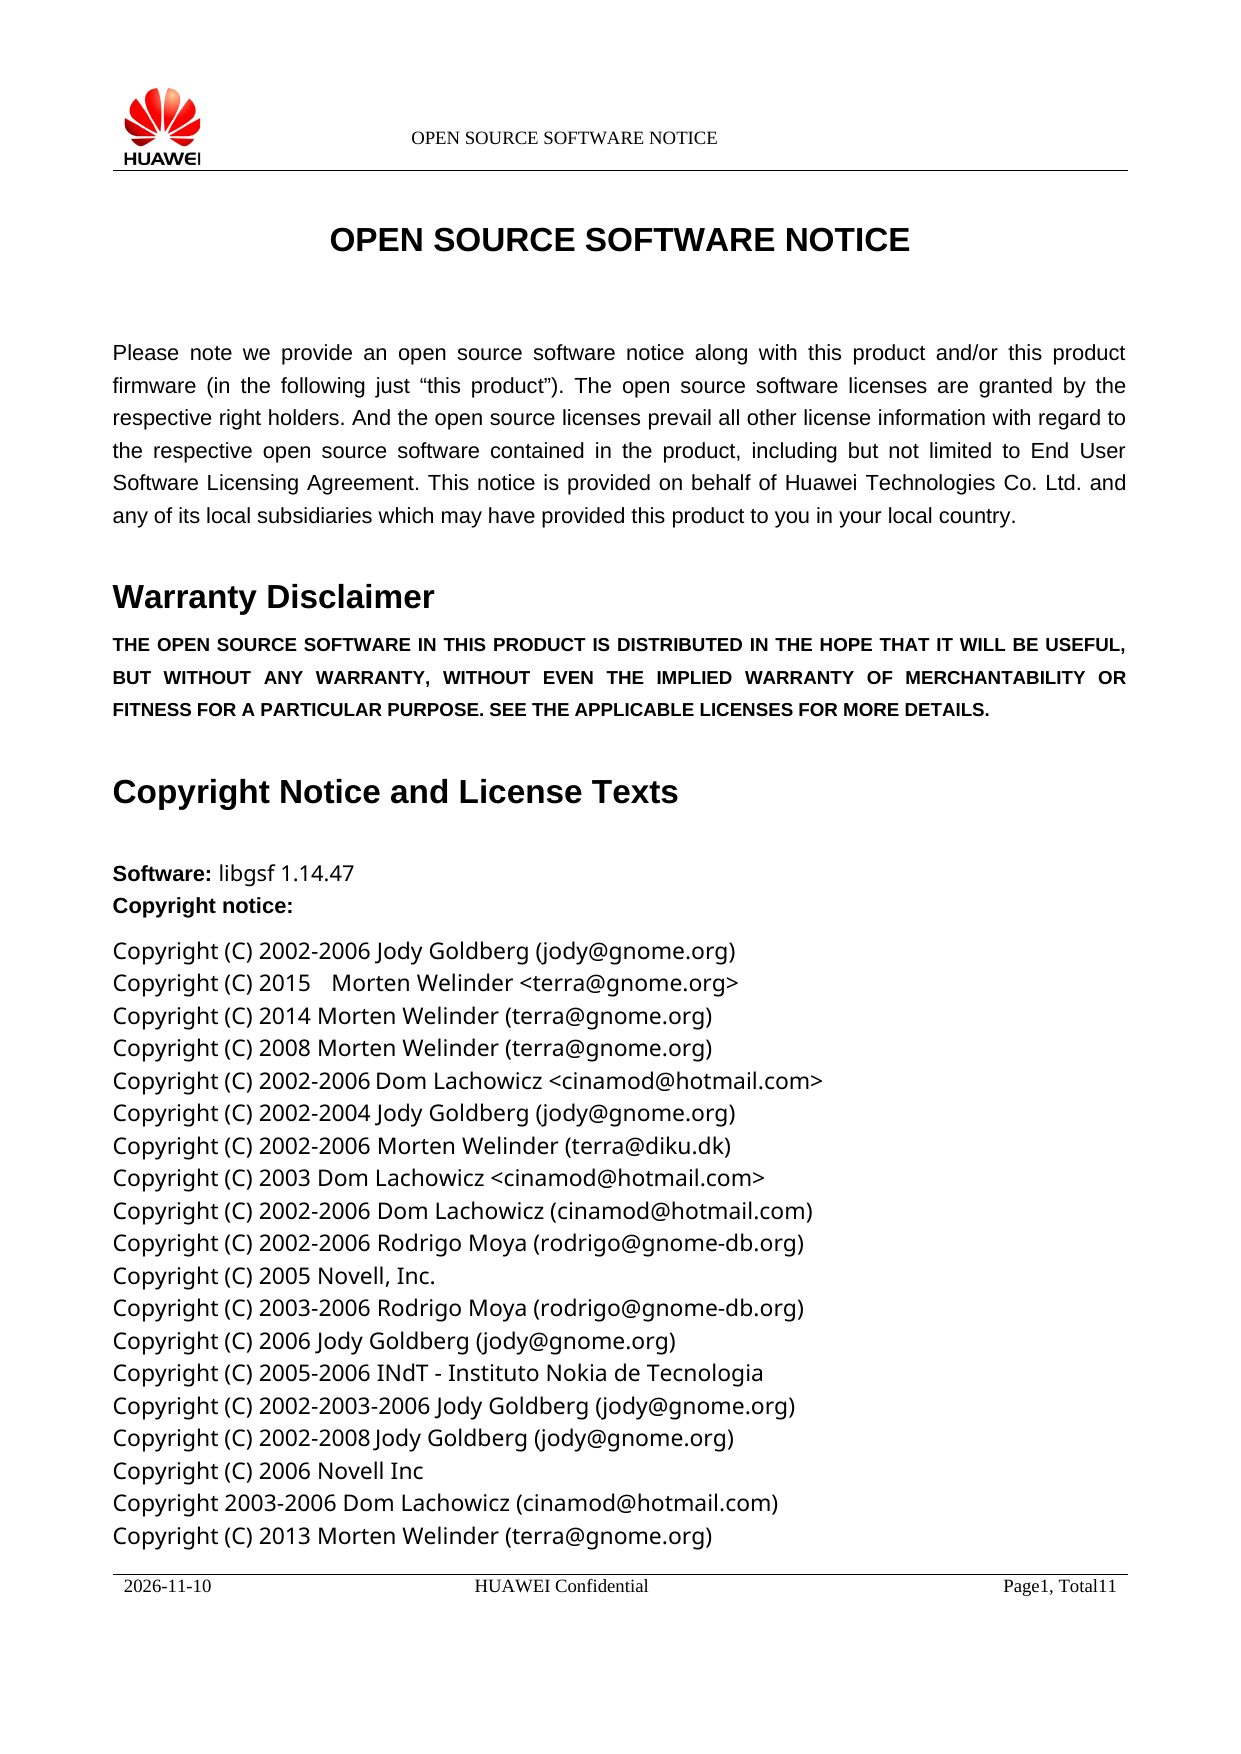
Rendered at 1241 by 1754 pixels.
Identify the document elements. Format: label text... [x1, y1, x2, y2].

picture [124, 88, 201, 165]
text Please note we provide an open source software notice along with this product and/or this product firmware (in the following just “this product”). The open source software licenses are granted by the respective right holders. And the open source licenses prevail all other license information with regard to the respective open source software contained in the product, including but not limited to End User Software Licensing Agreement. This notice is provided on behalf of Huawei Technologies Co. Ltd. and any of its local subsidiaries which may have provided this product to you in your local country. [112, 336, 1128, 531]
text Copyright Notice and License Texts [112, 759, 1128, 824]
text OPEN SOURCE SOFTWARE NOTICE [112, 206, 1128, 271]
text The open source software in this product is distributed in the hope that it will be useful, but WITHOUT ANY WARRANTY, without even the implied warranty of MERCHANTABILITY or FITNESS FOR A PARTICULAR PURPOSE. See the applicable licenses for more details. [112, 629, 1128, 726]
text Warranty Disclaimer [112, 564, 1128, 629]
text Copyright notice: [112, 889, 1128, 921]
title Software: libgsf 1.14.47 [112, 856, 1128, 889]
